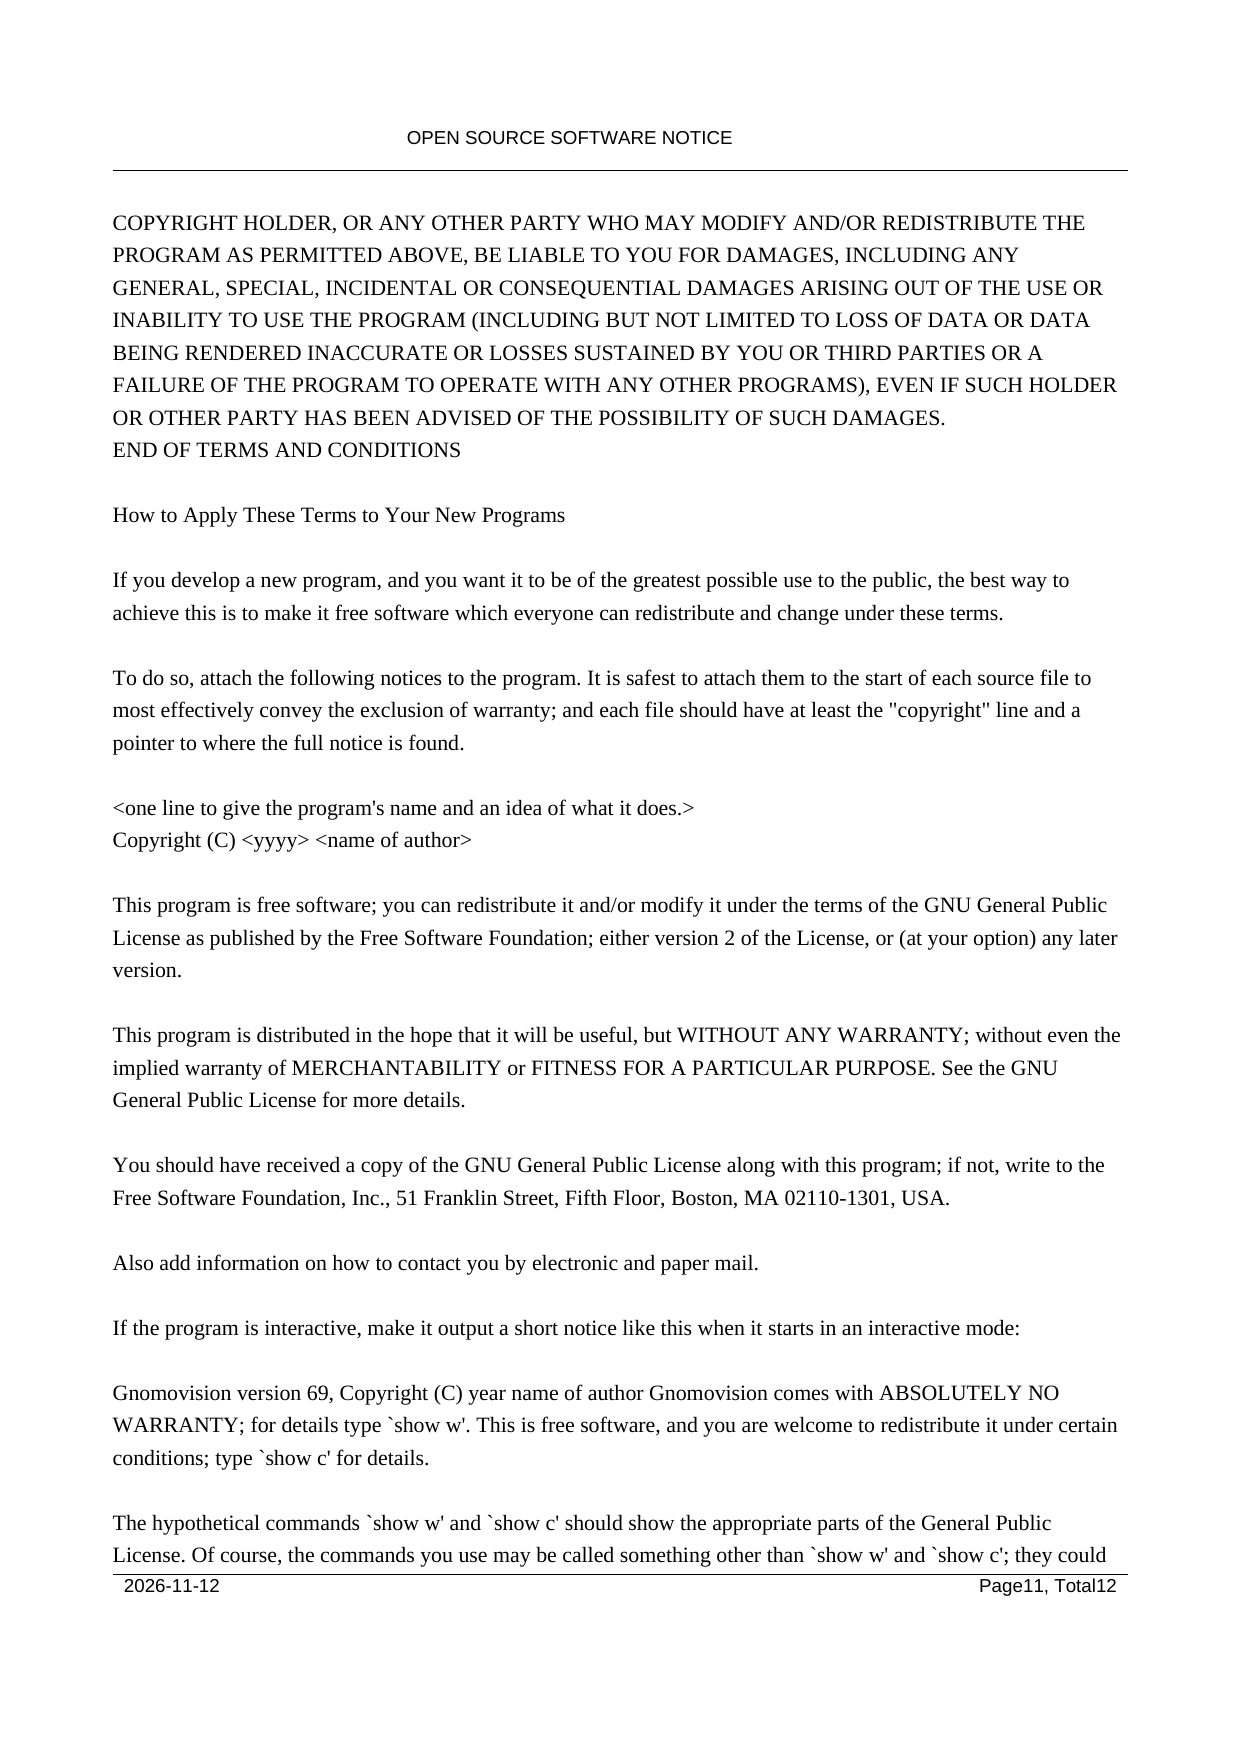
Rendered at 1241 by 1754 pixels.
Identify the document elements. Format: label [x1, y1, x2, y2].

text [112, 206, 1128, 1571]
